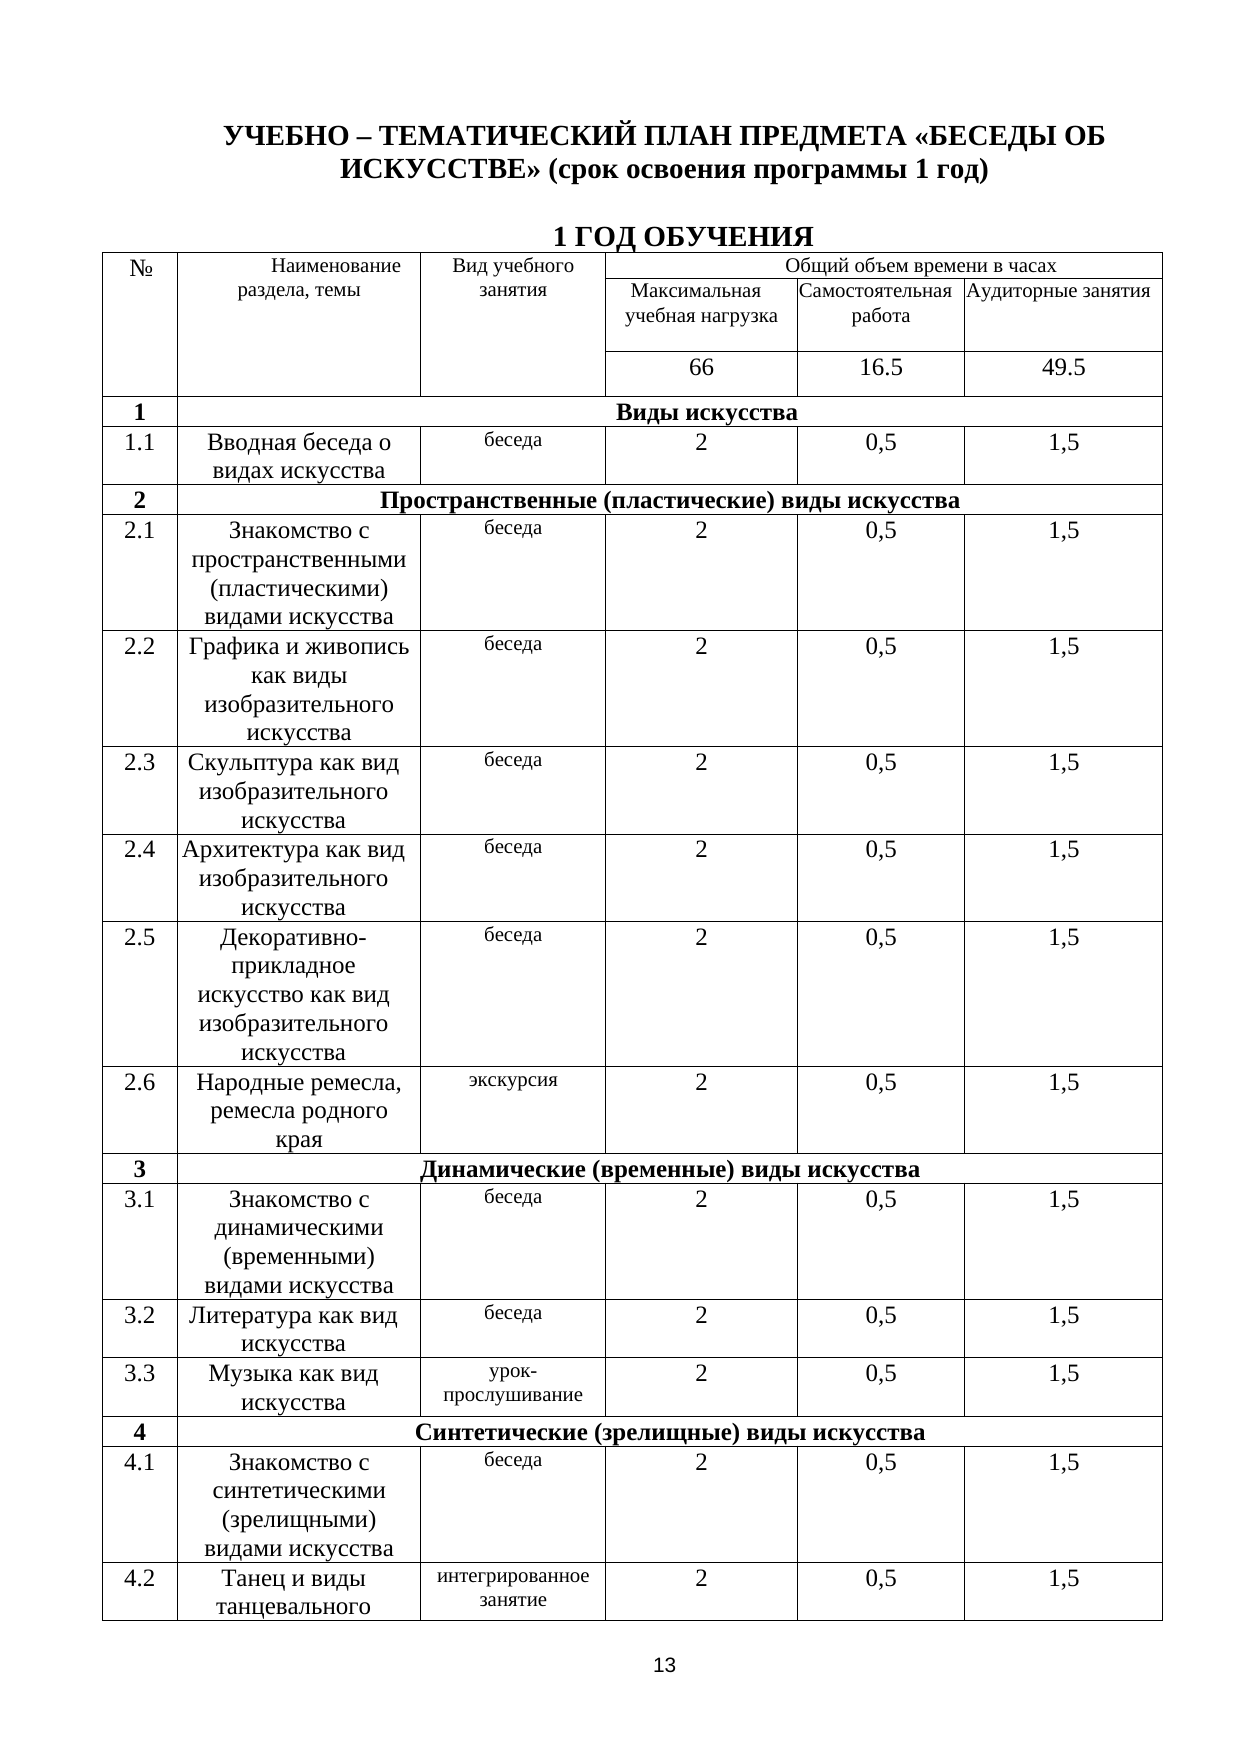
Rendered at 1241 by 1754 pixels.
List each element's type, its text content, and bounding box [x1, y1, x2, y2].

table_cell Максимальная учебная нагрузка [606, 279, 797, 351]
table_cell 1,5 [965, 427, 1162, 484]
table_cell 0,5 [798, 747, 964, 833]
table_cell беседа [421, 922, 605, 1066]
table_cell 0,5 [798, 1447, 964, 1562]
table_cell 49.5 [965, 352, 1162, 396]
table_cell 2.4 [103, 835, 177, 921]
table_cell Аудиторные занятия [965, 279, 1162, 351]
table_cell Литература как вид искусства [178, 1300, 420, 1357]
table_cell 1,5 [965, 1300, 1162, 1357]
table_cell 1,5 [965, 631, 1162, 746]
table_header Наименование раздела, темы [178, 253, 420, 396]
table_cell 4.1 [103, 1447, 177, 1562]
table_cell 2 [606, 1563, 797, 1620]
table_cell 0,5 [798, 835, 964, 921]
table_cell 0,5 [798, 515, 964, 630]
table_cell 1,5 [965, 1447, 1162, 1562]
table_cell Динамические (временные) виды искусства [178, 1154, 1162, 1183]
table_header Вид учебного занятия [421, 253, 605, 396]
table_cell 66 [606, 352, 797, 396]
table_cell 16.5 [798, 352, 964, 396]
table_cell Вводная беседа о видах искусства [178, 427, 420, 484]
table_cell 1,5 [965, 1358, 1162, 1416]
table_cell 1,5 [965, 515, 1162, 630]
table_cell 0,5 [798, 427, 964, 484]
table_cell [421, 1563, 605, 1620]
table_cell беседа [421, 835, 605, 921]
table_cell Самостоятельная работа [798, 279, 964, 351]
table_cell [178, 1563, 420, 1620]
table_cell 2 [606, 922, 797, 1066]
table_cell Виды искусства [178, 397, 1162, 426]
table_cell 2 [103, 485, 177, 514]
table_cell беседа [421, 1447, 605, 1562]
table_cell беседа [421, 1300, 605, 1357]
table_cell 0,5 [798, 631, 964, 746]
table_cell 0,5 [798, 922, 964, 1066]
table_cell беседа [421, 1184, 605, 1299]
table_cell 0,5 [798, 1563, 964, 1620]
table_cell урок-прослушивание [421, 1358, 605, 1416]
table_cell 1,5 [965, 922, 1162, 1066]
table_cell 2.5 [103, 922, 177, 1066]
table_cell 1,5 [965, 835, 1162, 921]
table_cell 0,5 [798, 1358, 964, 1416]
table_cell 2.2 [103, 631, 177, 746]
table_cell 3 [103, 1154, 177, 1183]
table_cell Музыка как вид искусства [178, 1358, 420, 1416]
table_cell 4 [103, 1417, 177, 1446]
table_header Общий объем времени в часах [606, 253, 1162, 277]
table_cell 2.6 [103, 1067, 177, 1153]
table_cell Архитектура как вид изобразительного искусства [178, 835, 420, 921]
table_cell Народные ремесла, ремесла родного края [178, 1067, 420, 1153]
table_cell 1,5 [965, 1563, 1162, 1620]
table_cell 3.1 [103, 1184, 177, 1299]
table_cell 2 [606, 1184, 797, 1299]
table_cell Графика и живопись как виды изобразительного искусства [178, 631, 420, 746]
text УЧЕБНО – ТЕМАТИЧЕСКИЙ ПЛАН ПРЕДМЕТА «БЕСЕДЫ ОБ ИСКУССТВЕ» (срок освоения программы 1 год) [177, 118, 1152, 185]
table_cell Знакомство с динамическими (временными) видами искусства [178, 1184, 420, 1299]
table_cell 2.1 [103, 515, 177, 630]
table_cell 2 [606, 835, 797, 921]
table_cell 1,5 [965, 1067, 1162, 1153]
table_cell беседа [421, 427, 605, 484]
table_cell 4.2 [103, 1563, 177, 1620]
table_cell 0,5 [798, 1300, 964, 1357]
table_cell 1 [103, 397, 177, 426]
table_cell 1.1 [103, 427, 177, 484]
table_cell Декоративно-прикладное искусство как вид изобразительного искусства [178, 922, 420, 1066]
table_cell беседа [421, 515, 605, 630]
table_cell 2 [606, 515, 797, 630]
text 1 ГОД ОБУЧЕНИЯ [215, 219, 1152, 252]
table_header № [103, 253, 177, 396]
table_cell экскурсия [421, 1067, 605, 1153]
table_cell 2 [606, 1358, 797, 1416]
table_cell 3.2 [103, 1300, 177, 1357]
table_cell 2 [606, 427, 797, 484]
table_cell 2 [606, 631, 797, 746]
table_cell 0,5 [798, 1067, 964, 1153]
table_cell 2 [606, 1447, 797, 1562]
table_cell 2.3 [103, 747, 177, 833]
table_cell 0,5 [798, 1184, 964, 1299]
table_cell 2 [606, 1067, 797, 1153]
table_cell беседа [421, 747, 605, 833]
table_cell Знакомство с синтетическими (зрелищными) видами искусства [178, 1447, 420, 1562]
table_cell 3.3 [103, 1358, 177, 1416]
table_cell 1,5 [965, 747, 1162, 833]
table_cell 2 [606, 1300, 797, 1357]
table_cell Скульптура как вид изобразительного искусства [178, 747, 420, 833]
table_cell 2 [606, 747, 797, 833]
table_cell 1,5 [965, 1184, 1162, 1299]
table_cell Синтетические (зрелищные) виды искусства [178, 1417, 1162, 1446]
table_cell Пространственные (пластические) виды искусства [178, 485, 1162, 514]
table_cell беседа [421, 631, 605, 746]
table_cell Знакомство с пространственными (пластическими) видами искусства [178, 515, 420, 630]
